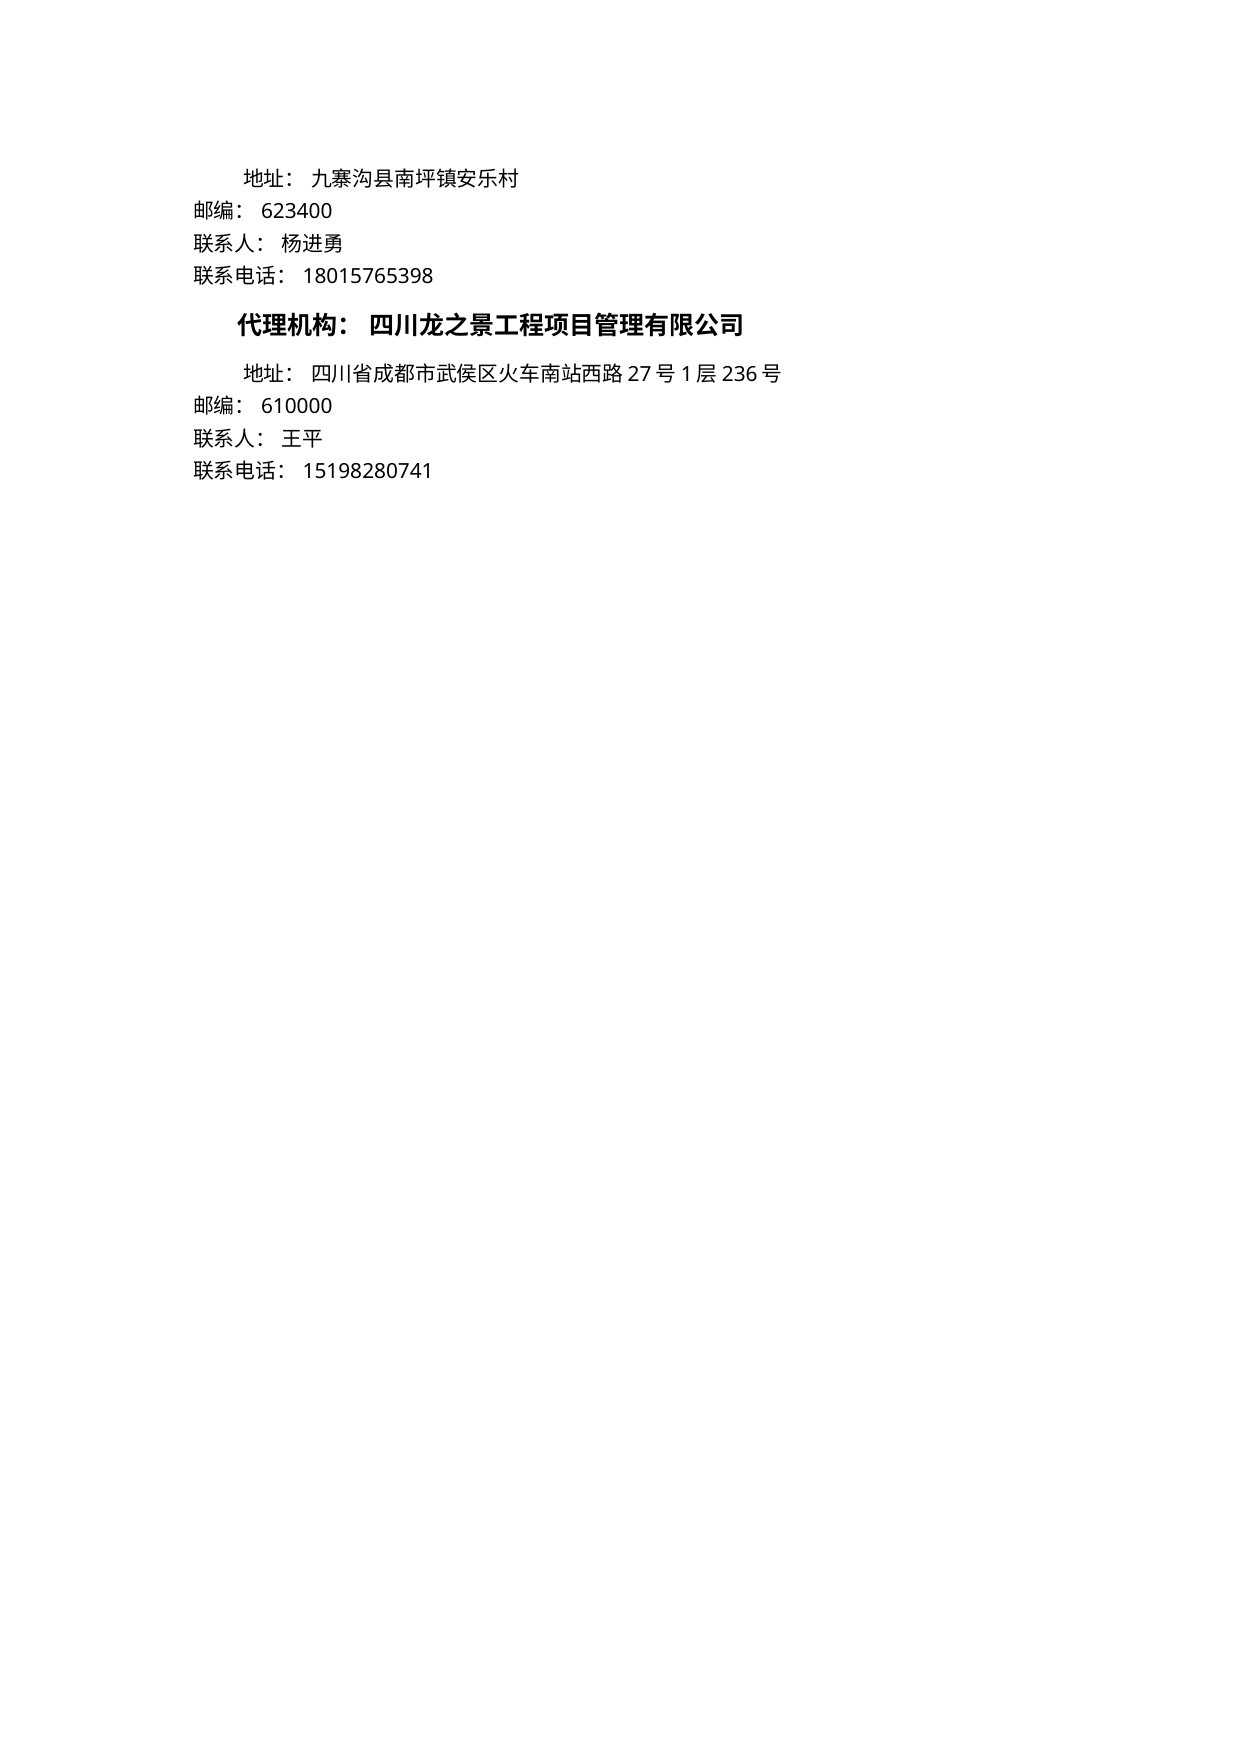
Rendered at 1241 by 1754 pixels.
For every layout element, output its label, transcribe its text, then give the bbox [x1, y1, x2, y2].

text 地址： 四川省成都市武侯区火车南站西路27号1层236号 [187, 357, 1053, 389]
text 地址： 九寨沟县南坪镇安乐村 [187, 162, 1053, 194]
text 邮编： 610000 [187, 389, 1053, 422]
text 联系人： 王平 [187, 422, 1053, 454]
text 联系人： 杨进勇 [187, 227, 1053, 259]
text 邮编： 623400 [187, 194, 1053, 227]
text 联系电话： 15198280741 [187, 454, 1053, 487]
text 联系电话： 18015765398 [187, 259, 1053, 292]
text 代理机构： 四川龙之景工程项目管理有限公司 [187, 292, 1053, 357]
